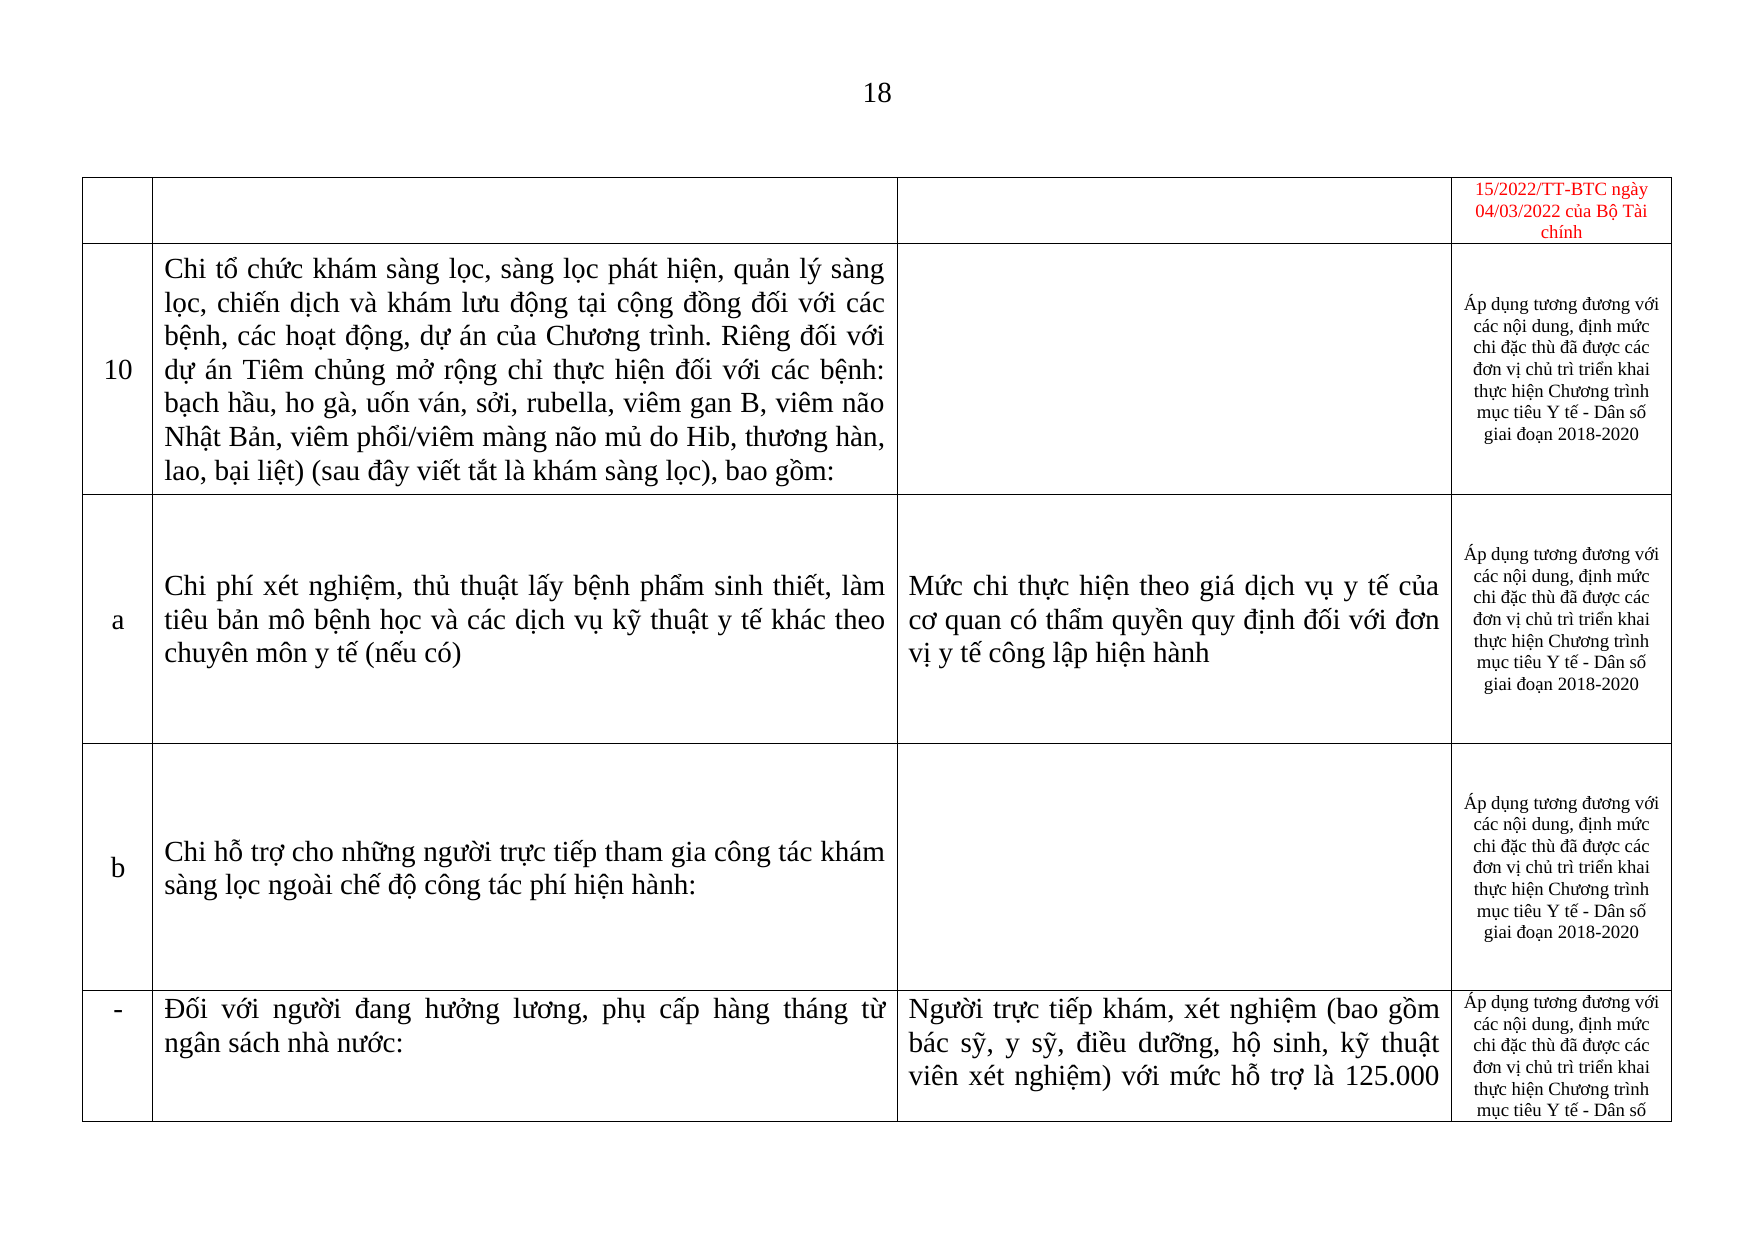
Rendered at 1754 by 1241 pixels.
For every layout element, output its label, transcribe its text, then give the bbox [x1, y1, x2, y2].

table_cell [1452, 991, 1671, 1121]
table_cell Chi tổ chức khám sàng lọc, sàng lọc phát hiện, quản lý sàng lọc, chiến dịch và khám lưu động tại cộng đồng đối với các bệnh, các hoạt động, dự án của Chương trình. Riêng đối với dự án Tiêm chủng mở rộng chỉ thực hiện đối với các bệnh: bạch hầu, ho gà, uốn ván, sởi, rubella, viêm gan B, viêm não Nhật Bản, viêm phổi/viêm màng não mủ do Hib, thương hàn, lao, bại liệt) (sau đây viết tắt là khám sàng lọc), bao gồm: [153, 244, 897, 493]
table_cell Mức chi thực hiện theo giá dịch vụ y tế của cơ quan có thẩm quyền quy định đối với đơn vị y tế công lập hiện hành [898, 495, 1451, 743]
table_cell [898, 744, 1451, 990]
table_cell a [83, 495, 152, 743]
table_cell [898, 991, 1451, 1121]
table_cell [898, 178, 1451, 243]
table_cell - [83, 991, 152, 1121]
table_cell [1452, 178, 1671, 243]
table_cell [898, 244, 1451, 493]
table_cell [153, 991, 897, 1121]
table_cell Chi phí xét nghiệm, thủ thuật lấy bệnh phẩm sinh thiết, làm tiêu bản mô bệnh học và các dịch vụ kỹ thuật y tế khác theo chuyên môn y tế (nếu có) [153, 495, 897, 743]
table_cell b. [83, 178, 152, 243]
table_cell Chi hỗ trợ cho những người trực tiếp tham gia công tác khám sàng lọc ngoài chế độ công tác phí hiện hành: [153, 744, 897, 990]
table_cell b [83, 744, 152, 990]
table_cell 10 [83, 244, 152, 493]
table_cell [153, 178, 897, 243]
